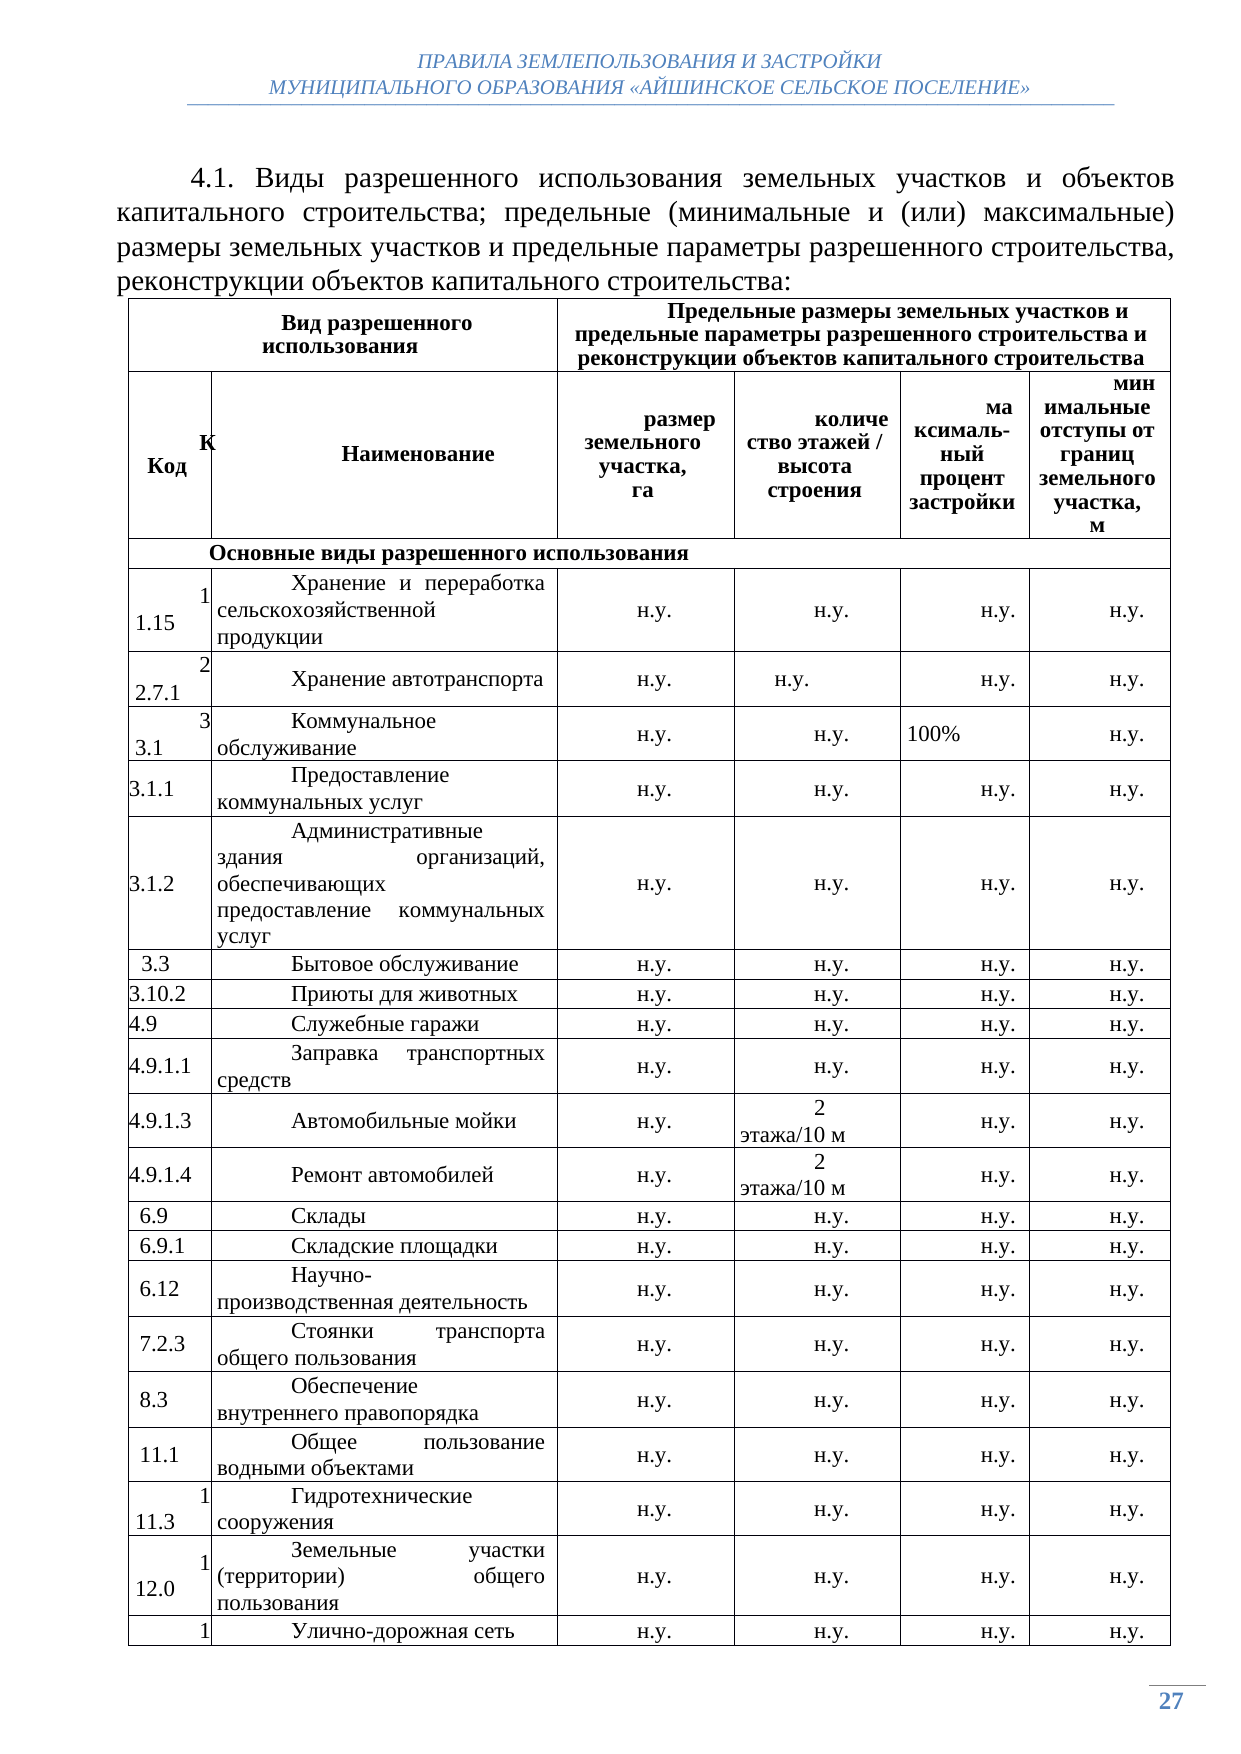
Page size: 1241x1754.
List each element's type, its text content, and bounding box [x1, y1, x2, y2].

table_cell н.у. [901, 1039, 1029, 1093]
table_cell н.у. [735, 652, 900, 706]
table_cell н.у. [1030, 761, 1170, 816]
table_cell 2 этажа/10 м [735, 1094, 900, 1147]
table_cell н.у. [1030, 1482, 1170, 1535]
table_cell н.у. [1030, 1009, 1170, 1038]
table_cell минимальные отступы от границ земельного участка, м [1030, 372, 1170, 538]
table_cell Научно-производственная деятельность [212, 1261, 557, 1316]
table_cell Коммунальное обслуживание [212, 707, 557, 760]
table_cell н.у. [1030, 1616, 1170, 1645]
table_cell н.у. [901, 1148, 1029, 1201]
table_cell н.у. [735, 707, 900, 760]
table_cell Хранение автотранспорта [212, 652, 557, 706]
table_cell 112.0 [129, 1536, 211, 1615]
table_cell Основные виды разрешенного использования [129, 539, 1170, 568]
table_cell н.у. [558, 1009, 734, 1038]
table_cell н.у. [558, 761, 734, 816]
table_cell н.у. [1030, 1317, 1170, 1371]
table_cell н.у. [901, 1094, 1029, 1147]
table_cell н.у. [558, 707, 734, 760]
table_cell н.у. [735, 1039, 900, 1093]
table_cell 22.7.1 [129, 652, 211, 706]
table_cell н.у. [1030, 817, 1170, 949]
table_cell н.у. [558, 1231, 734, 1260]
table_cell н.у. [558, 950, 734, 978]
table_cell Стоянки транспорта общего пользования [212, 1317, 557, 1371]
table_cell 112.0.1 [129, 1616, 211, 1645]
table_cell 6.12 [129, 1261, 211, 1316]
table_cell ККод [129, 372, 211, 538]
table_cell 3.10.2 [129, 980, 211, 1008]
table_cell н.у. [1030, 1536, 1170, 1615]
table_cell н.у. [901, 1616, 1029, 1645]
table_cell н.у. [558, 1317, 734, 1371]
table_cell н.у. [735, 1317, 900, 1371]
table_cell Служебные гаражи [212, 1009, 557, 1038]
table_cell н.у. [558, 1428, 734, 1481]
table_cell Приюты для животных [212, 980, 557, 1008]
table_cell 3.1.1 [129, 761, 211, 816]
table_cell н.у. [901, 1372, 1029, 1427]
table_cell Административные здания организаций, обеспечивающих предоставление коммунальных услуг [212, 817, 557, 949]
table_cell Ремонт автомобилей [212, 1148, 557, 1201]
table_cell Гидротехнические сооружения [212, 1482, 557, 1535]
table_cell н.у. [735, 980, 900, 1008]
table_cell н.у. [1030, 980, 1170, 1008]
table_cell 11.1 [129, 1428, 211, 1481]
table_cell н.у. [558, 1202, 734, 1230]
table_cell н.у. [901, 652, 1029, 706]
table_cell 4.9.1.4 [129, 1148, 211, 1201]
table_cell 7.2.3 [129, 1317, 211, 1371]
table_cell 33.1 [129, 707, 211, 760]
table_cell 2 этажа/10 м [735, 1148, 900, 1201]
table_cell н.у. [1030, 1231, 1170, 1260]
table_cell н.у. [1030, 1039, 1170, 1093]
table_cell н.у. [1030, 950, 1170, 978]
table_cell максималь-ный процент застройки [901, 372, 1029, 538]
table_cell н.у. [558, 1372, 734, 1427]
table_cell н.у. [558, 1261, 734, 1316]
table_cell 3.1.2 [129, 817, 211, 949]
table_cell Бытовое обслуживание [212, 950, 557, 978]
table_cell н.у. [558, 1094, 734, 1147]
table_cell 4.9.1.1 [129, 1039, 211, 1093]
table_cell Хранение и переработка сельскохозяйственной продукции [212, 569, 557, 651]
table_cell Улично-дорожная сеть [212, 1616, 557, 1645]
table_cell н.у. [1030, 1202, 1170, 1230]
table_cell н.у. [558, 1616, 734, 1645]
table_cell н.у. [1030, 1372, 1170, 1427]
table_cell н.у. [735, 1536, 900, 1615]
table_cell Общее пользование водными объектами [212, 1428, 557, 1481]
table_cell Предоставление коммунальных услуг [212, 761, 557, 816]
table_cell 3.3 [129, 950, 211, 978]
table_cell н.у. [558, 1482, 734, 1535]
table_cell н.у. [1030, 1148, 1170, 1201]
table_cell 4.9 [129, 1009, 211, 1038]
table_cell н.у. [901, 1317, 1029, 1371]
table_header Вид разрешенного использования [129, 299, 557, 371]
table_cell н.у. [735, 817, 900, 949]
table_cell н.у. [735, 1009, 900, 1038]
table_cell н.у. [901, 1536, 1029, 1615]
table_cell размер земельного участка, га [558, 372, 734, 538]
table_cell н.у. [735, 950, 900, 978]
table_cell 100% [901, 707, 1029, 760]
table_cell н.у. [735, 1261, 900, 1316]
table_cell н.у. [901, 1482, 1029, 1535]
table_cell 4.9.1.3 [129, 1094, 211, 1147]
table_cell н.у. [901, 1428, 1029, 1481]
table_cell Обеспечение внутреннего правопорядка [212, 1372, 557, 1427]
table_cell н.у. [558, 1148, 734, 1201]
table_cell н.у. [1030, 569, 1170, 651]
table_cell 111.3 [129, 1482, 211, 1535]
table_cell н.у. [735, 1616, 900, 1645]
table_cell н.у. [735, 1372, 900, 1427]
table_cell количество этажей / высота строения [735, 372, 900, 538]
table_cell Заправка транспортных средств [212, 1039, 557, 1093]
table_cell н.у. [735, 1482, 900, 1535]
table_cell 6.9 [129, 1202, 211, 1230]
table_cell н.у. [1030, 707, 1170, 760]
table_cell н.у. [735, 1428, 900, 1481]
table_cell н.у. [901, 1202, 1029, 1230]
table_cell н.у. [1030, 1094, 1170, 1147]
table_header Предельные размеры земельных участков и предельные параметры разрешенного строительства и реконструкции объектов капитального строительства [558, 299, 1170, 371]
table_cell Земельные участки (территории) общего пользования [212, 1536, 557, 1615]
table_cell н.у. [1030, 652, 1170, 706]
table_cell Автомобильные мойки [212, 1094, 557, 1147]
table_cell н.у. [901, 1009, 1029, 1038]
table_cell 8.3 [129, 1372, 211, 1427]
table_cell н.у. [1030, 1428, 1170, 1481]
table_cell н.у. [735, 761, 900, 816]
table_cell н.у. [558, 652, 734, 706]
table_cell н.у. [901, 980, 1029, 1008]
table_cell н.у. [558, 569, 734, 651]
table_cell н.у. [558, 1536, 734, 1615]
table_cell Складские площадки [212, 1231, 557, 1260]
table_cell Склады [212, 1202, 557, 1230]
text 4.1. Виды разрешенного использования земельных участков и объектов капитального строительства; предельные (минимальные и (или) максимальные) размеры земельных участков и предельные параметры разрешенного строительства, реконструкции объектов капитального строительства: [116, 160, 1176, 297]
table_cell н.у. [901, 569, 1029, 651]
table_cell н.у. [901, 1261, 1029, 1316]
table_cell Наименование [212, 372, 557, 538]
table_cell н.у. [735, 1202, 900, 1230]
table_cell н.у. [901, 1231, 1029, 1260]
table_cell н.у. [735, 569, 900, 651]
table_cell н.у. [901, 817, 1029, 949]
table_cell 11.15 [129, 569, 211, 651]
table_cell н.у. [901, 761, 1029, 816]
table_cell н.у. [1030, 1261, 1170, 1316]
table_cell н.у. [735, 1231, 900, 1260]
table_cell н.у. [901, 950, 1029, 978]
table_cell н.у. [558, 817, 734, 949]
table_cell н.у. [558, 980, 734, 1008]
table_cell 6.9.1 [129, 1231, 211, 1260]
table_cell н.у. [558, 1039, 734, 1093]
